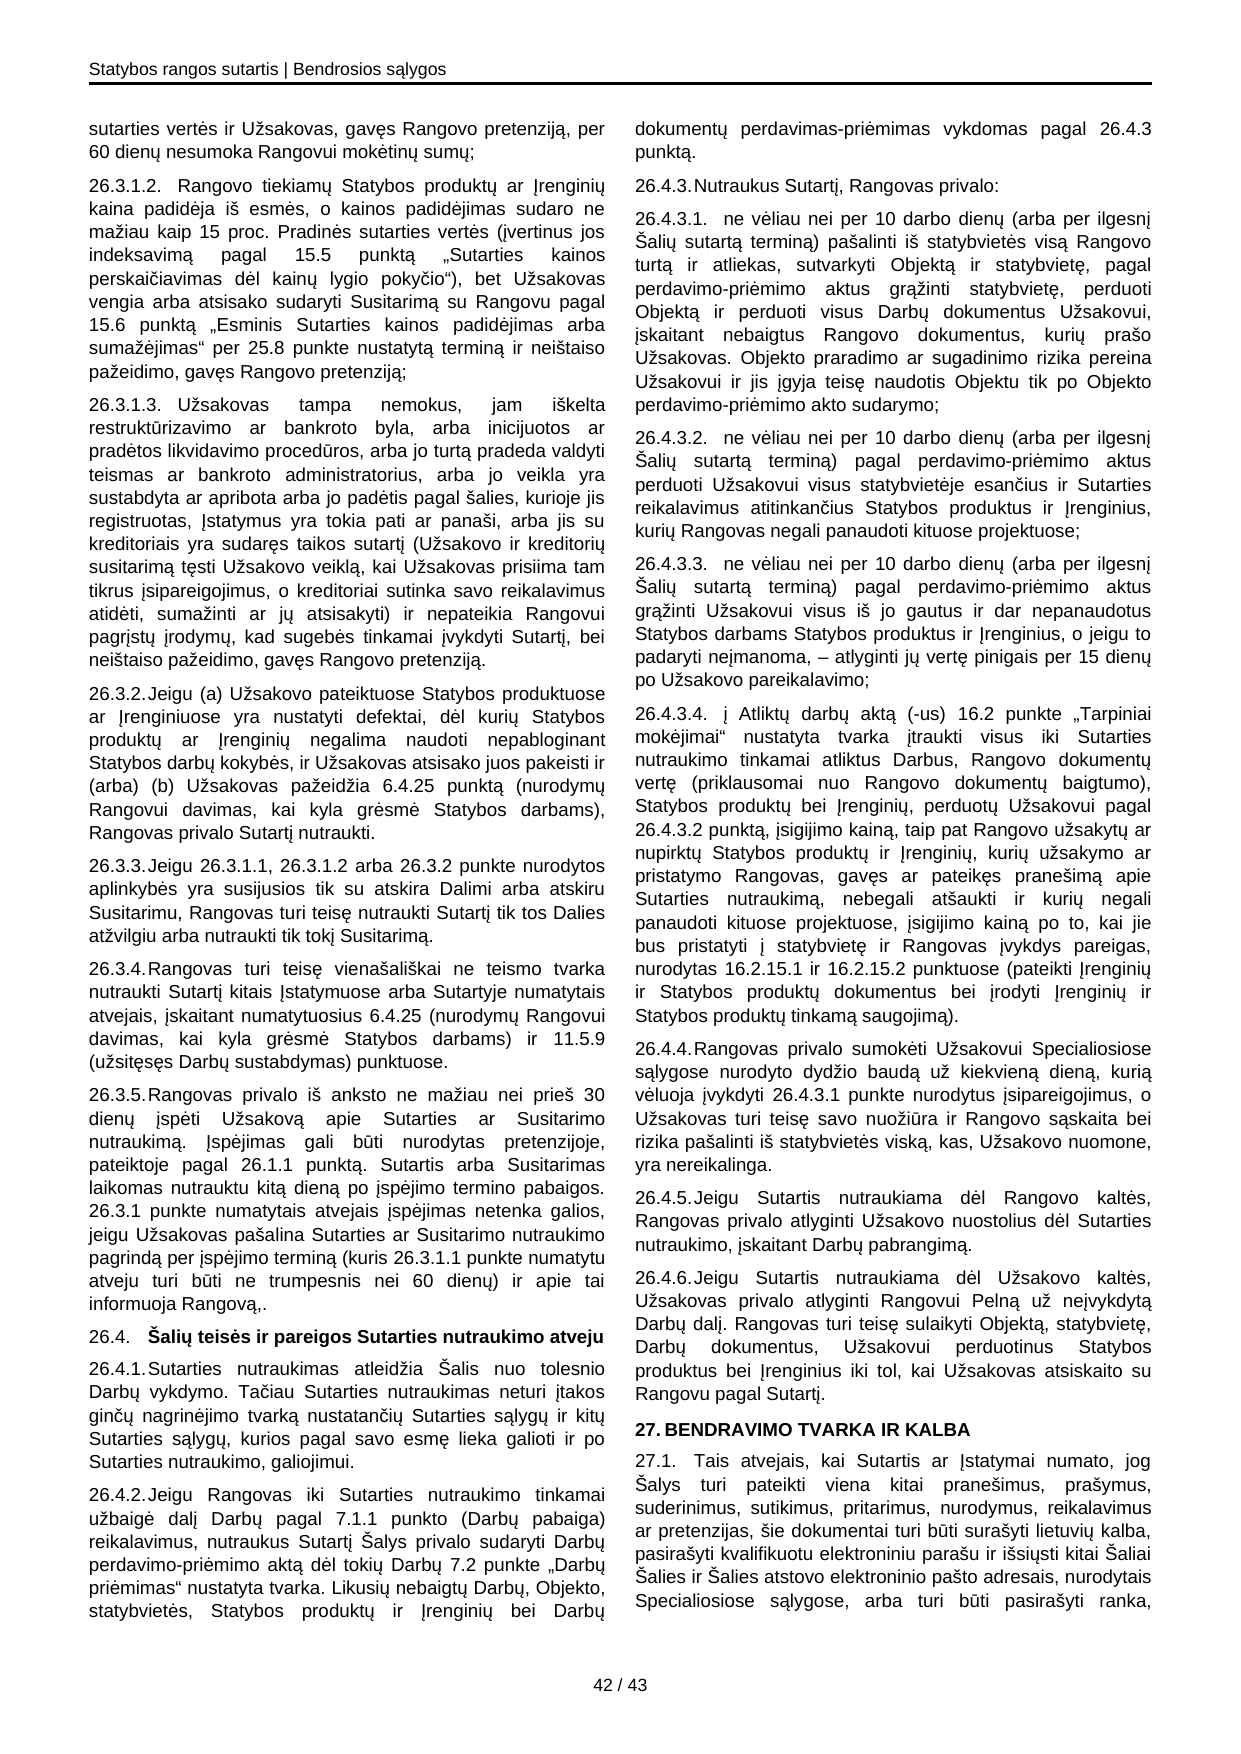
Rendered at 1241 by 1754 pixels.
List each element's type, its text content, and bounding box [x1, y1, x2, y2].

subtitle Šalių teisės ir pareigos Sutarties nutraukimo atveju [89, 1326, 605, 1348]
list į Atliktų darbų aktą (-us) 16.2 punkte „Tarpiniai mokėjimai“ nustatyta tvarka įtraukti visus iki Sutarties nutraukimo tinkamai atliktus Darbus, Rangovo dokumentų vertę (priklausomai nuo Rangovo dokumentų baigtumo), Statybos produktų bei Įrenginių, perduotų Užsakovui pagal 26.4.3.2 punktą, įsigijimo kainą, taip pat Rangovo užsakytų ar nupirktų Statybos produktų ir Įrenginių, kurių užsakymo ar pristatymo Rangovas, gavęs ar pateikęs pranešimą apie Sutarties nutraukimą, nebegali atšaukti ir kurių negali panaudoti kituose projektuose, įsigijimo kainą po to, kai jie bus pristatyti į statybvietę ir Rangovas įvykdys pareigas, nurodytas 16.2.15.1 ir 16.2.15.2 punktuose (pateikti Įrenginių ir Statybos produktų dokumentus bei įrodyti Įrenginių ir Statybos produktų tinkamą saugojimą). [635, 702, 1152, 1026]
list ne vėliau nei per 10 darbo dienų (arba per ilgesnį Šalių sutartą terminą) pagal perdavimo-priėmimo aktus grąžinti Užsakovui visus iš jo gautus ir dar nepanaudotus Statybos darbams Statybos produktus ir Įrenginius, o jeigu to padaryti neįmanoma, – atlyginti jų vertę pinigais per 15 dienų po Užsakovo pareikalavimo; [635, 553, 1152, 691]
list Užsakovas tampa nemokus, jam iškelta restruktūrizavimo ar bankroto byla, arba inicijuotos ar pradėtos likvidavimo procedūros, arba jo turtą pradeda valdyti teismas ar bankroto administratorius, arba jo veikla yra sustabdyta ar apribota arba jo padėtis pagal šalies, kurioje jis registruotas, Įstatymus yra tokia pati ar panaši, arba jis su kreditoriais yra sudaręs taikos sutartį (Užsakovo ir kreditorių susitarimą tęsti Užsakovo veiklą, kai Užsakovas prisiima tam tikrus įsipareigojimus, o kreditoriai sutinka savo reikalavimus atidėti, sumažinti ar jų atsisakyti) ir nepateikia Rangovui pagrįstų įrodymų, kad sugebės tinkamai įvykdyti Sutartį, bei neištaiso pažeidimo, gavęs Rangovo pretenziją. [89, 394, 605, 671]
list ne vėliau nei per 10 darbo dienų (arba per ilgesnį Šalių sutartą terminą) pašalinti iš statybvietės visą Rangovo turtą ir atliekas, sutvarkyti Objektą ir statybvietę, pagal perdavimo-priėmimo aktus grąžinti statybvietę, perduoti Objektą ir perduoti visus Darbų dokumentus Užsakovui, įskaitant nebaigtus Rangovo dokumentus, kurių prašo Užsakovas. Objekto praradimo ar sugadinimo rizika pereina Užsakovui ir jis įgyja teisę naudotis Objektu tik po Objekto perdavimo-priėmimo akto sudarymo; [635, 208, 1152, 415]
list ne vėliau nei per 10 darbo dienų (arba per ilgesnį Šalių sutartą terminą) pagal perdavimo-priėmimo aktus perduoti Užsakovui visus statybvietėje esančius ir Sutarties reikalavimus atitinkančius Statybos produktus ir Įrenginius, kurių Rangovas negali panaudoti kituose projektuose; [635, 427, 1152, 541]
list Nutraukus Sutartį, Rangovas privalo: [635, 174, 1152, 196]
list Jeigu (a) Užsakovo pateiktuose Statybos produktuose ar Įrenginiuose yra nustatyti defektai, dėl kurių Statybos produktų ar Įrenginių negalima naudoti nepabloginant Statybos darbų kokybės, ir Užsakovas atsisako juos pakeisti ir (arba) (b) Užsakovas pažeidžia 6.4.25 punktą (nurodymų Rangovui davimas, kai kyla grėsmė Statybos darbams), Rangovas privalo Sutartį nutraukti. [89, 682, 605, 843]
list Rangovas privalo iš anksto ne mažiau nei prieš 30 dienų įspėti Užsakovą apie Sutarties ar Susitarimo nutraukimą. Įspėjimas gali būti nurodytas pretenzijoje, pateiktoje pagal 26.1.1 punktą. Sutartis arba Susitarimas laikomas nutrauktu kitą dieną po įspėjimo termino pabaigos. 26.3.1 punkte numatytais atvejais įspėjimas netenka galios, jeigu Užsakovas pašalina Sutarties ar Susitarimo nutraukimo pagrindą per įspėjimo terminą (kuris 26.3.1.1 punkte numatytu atveju turi būti ne trumpesnis nei 60 dienų) ir apie tai informuoja Rangovą,. [89, 1084, 605, 1315]
list Rangovas privalo sumokėti Užsakovui Specialiosiose sąlygose nurodyto dydžio baudą už kiekvieną dieną, kurią vėluoja įvykdyti 26.4.3.1 punkte nurodytus įsipareigojimus, o Užsakovas turi teisę savo nuožiūra ir Rangovo sąskaita bei rizika pašalinti iš statybvietės viską, kas, Užsakovo nuomone, yra nereikalinga. [635, 1038, 1152, 1175]
list Sutarties nutraukimas atleidžia Šalis nuo tolesnio Darbų vykdymo. Tačiau Sutarties nutraukimas neturi įtakos ginčų nagrinėjimo tvarką nustatančių Sutarties sąlygų ir kitų Sutarties sąlygų, kurios pagal savo esmę lieka galioti ir po Sutarties nutraukimo, galiojimui. [89, 1358, 605, 1472]
list Jeigu Rangovas iki Sutarties nutraukimo tinkamai užbaigė dalį Darbų pagal 7.1.1 punkto (Darbų pabaiga) reikalavimus, nutraukus Sutartį Šalys privalo sudaryti Darbų perdavimo-priėmimo aktą dėl tokių Darbų 7.2 punkte „Darbų priėmimas“ nustatyta tvarka. Likusių nebaigtų Darbų, Objekto, statybvietės, Statybos produktų ir Įrenginių bei Darbų dokumentų perdavimas-priėmimas vykdomas pagal 26.4.3 punktą. [89, 1484, 605, 1622]
list Rangovas turi teisę vienašališkai ne teismo tvarka nutraukti Sutartį kitais Įstatymuose arba Sutartyje numatytais atvejais, įskaitant numatytuosius 6.4.25 (nurodymų Rangovui davimas, kai kyla grėsmė Statybos darbams) ir 11.5.9 (užsitęsęs Darbų sustabdymas) punktuose. [89, 958, 605, 1072]
subtitle Bendravimo tvarka ir kalba [635, 1418, 1152, 1440]
list Jeigu 26.3.1.1, 26.3.1.2 arba 26.3.2 punkte nurodytos aplinkybės yra susijusios tik su atskira Dalimi arba atskiru Susitarimu, Rangovas turi teisę nutraukti Sutartį tik tos Dalies atžvilgiu arba nutraukti tik tokį Susitarimą. [89, 855, 605, 946]
list Jeigu Sutartis nutraukiama dėl Rangovo kaltės, Rangovas privalo atlyginti Užsakovo nuostolius dėl Sutarties nutraukimo, įskaitant Darbų pabrangimą. [635, 1187, 1152, 1255]
list Jeigu Sutartis nutraukiama dėl Užsakovo kaltės, Užsakovas privalo atlyginti Rangovui Pelną už neįvykdytą Darbų dalį. Rangovas turi teisę sulaikyti Objektą, statybvietę, Darbų dokumentus, Užsakovui perduotinus Statybos produktus bei Įrenginius iki tol, kai Užsakovas atsiskaito su Rangovu pagal Sutartį. [635, 1267, 1152, 1404]
list Rangovo tiekiamų Statybos produktų ar Įrenginių kaina padidėja iš esmės, o kainos padidėjimas sudaro ne mažiau kaip 15 proc. Pradinės sutarties vertės (įvertinus jos indeksavimą pagal 15.5 punktą „Sutarties kainos perskaičiavimas dėl kainų lygio pokyčio“), bet Užsakovas vengia arba atsisako sudaryti Susitarimą su Rangovu pagal 15.6 punktą „Esminis Sutarties kainos padidėjimas arba sumažėjimas“ per 25.8 punkte nustatytą terminą ir neištaiso pažeidimo, gavęs Rangovo pretenziją; [89, 174, 605, 382]
